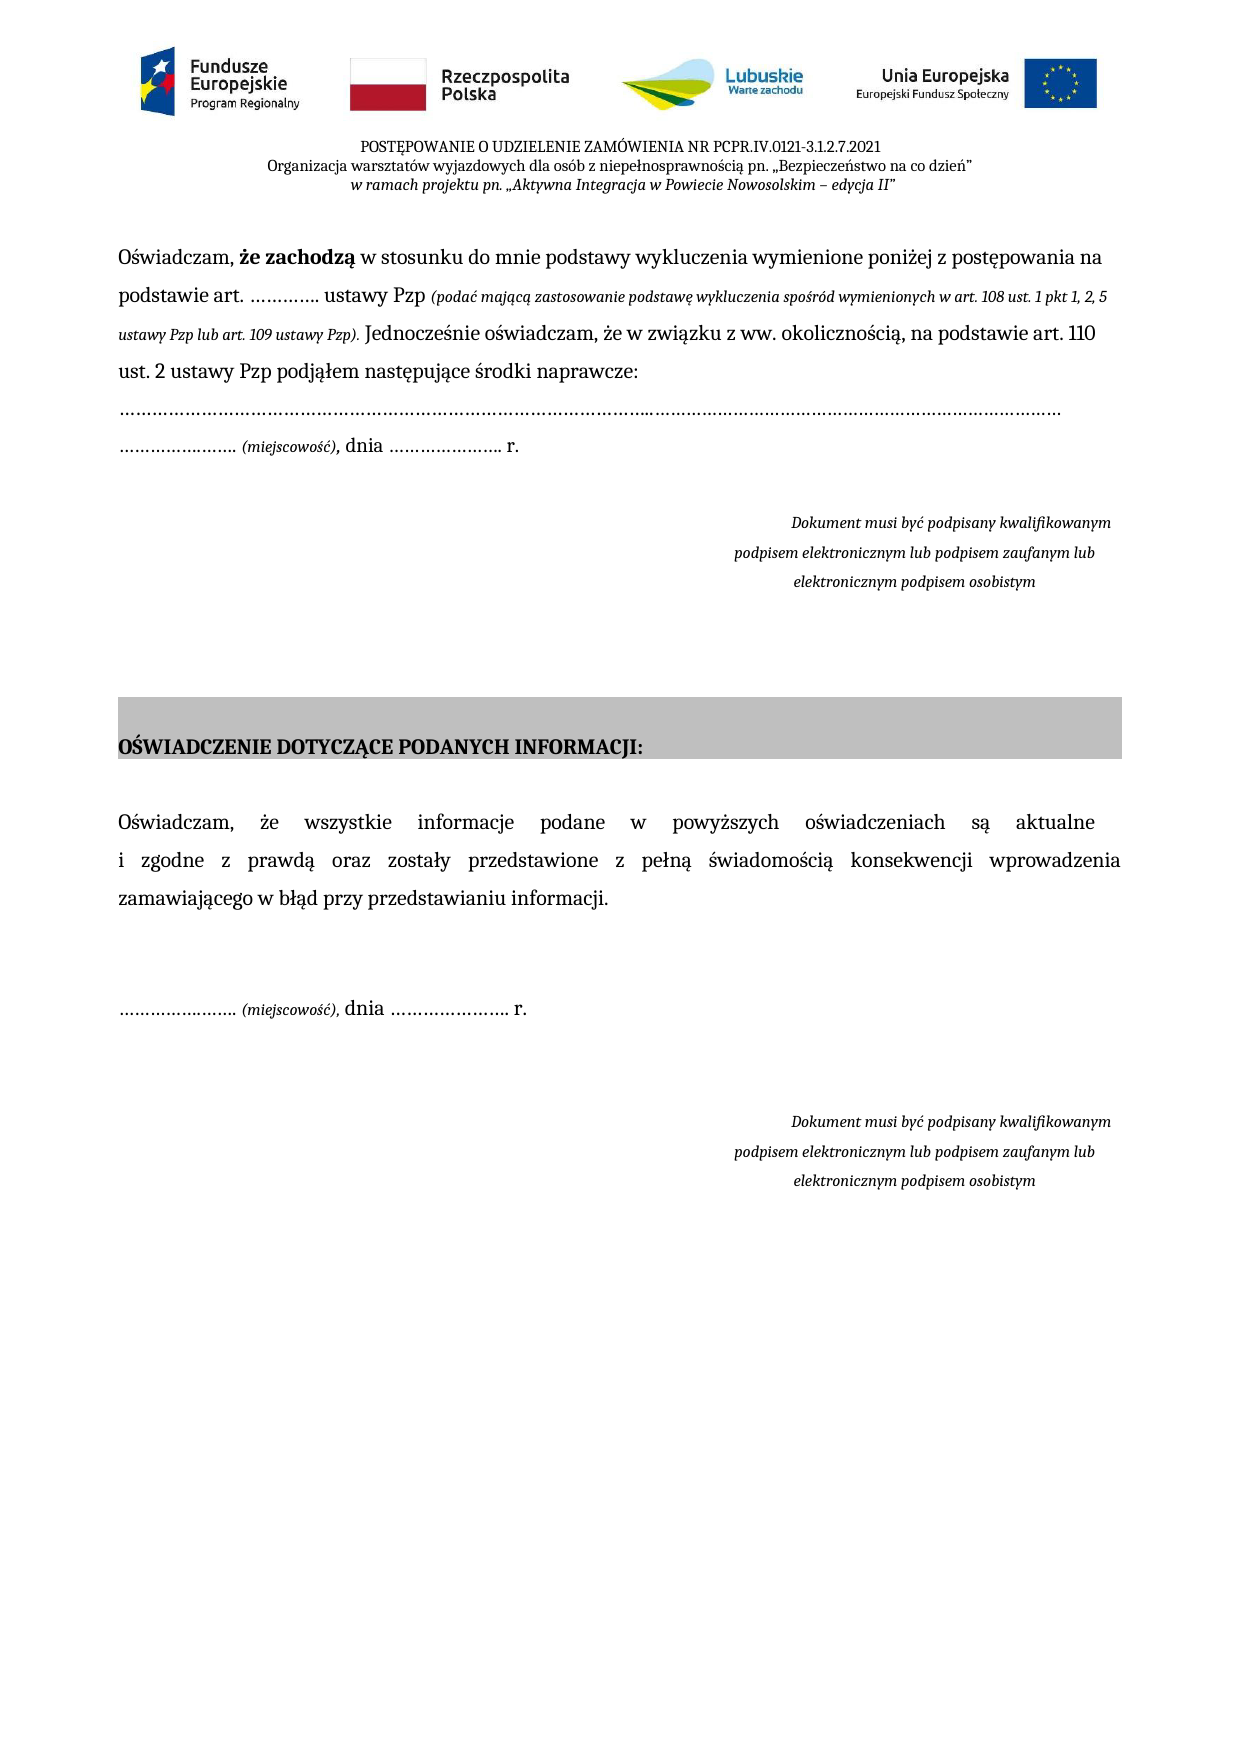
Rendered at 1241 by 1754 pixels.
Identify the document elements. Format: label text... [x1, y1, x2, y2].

text …………….……. (miejscowość), dnia …………………. r. [118, 995, 1122, 1021]
text Oświadczam, że zachodzą w stosunku do mnie podstawy wykluczenia wymienione poniżej z postępowania na podstawie art. …………. ustawy Pzp (podać mającą zastosowanie podstawę wykluczenia spośród wymienionych w art. 108 ust. 1 pkt 1, 2, 5 ustawy Pzp lub art. 109 ustawy Pzp). Jednocześnie oświadczam, że w związku z ww. okolicznością, na podstawie art. 110 ust. 2 ustawy Pzp podjąłem następujące środki naprawcze: ……………………………………………………………………………………..…………………………………………………………………… [118, 245, 1122, 421]
text Oświadczam, że wszystkie informacje podane w powyższych oświadczeniach są aktualne i zgodne z prawdą oraz zostały przedstawione z pełną świadomością konsekwencji wprowadzenia zamawiającego w błąd przy przedstawianiu informacji. [118, 810, 1122, 911]
text Dokument musi być podpisany kwalifikowanym podpisem elektronicznym lub podpisem zaufanym lub elektronicznym podpisem osobistym [709, 470, 1122, 591]
text Dokument musi być podpisany kwalifikowanym podpisem elektronicznym lub podpisem zaufanym lub elektronicznym podpisem osobistym [709, 1069, 1122, 1191]
text …………….……. (miejscowość), dnia …………………. r. [118, 434, 1122, 458]
text OŚWIADCZENIE DOTYCZĄCE PODANYCH INFORMACJI: [118, 734, 1122, 759]
